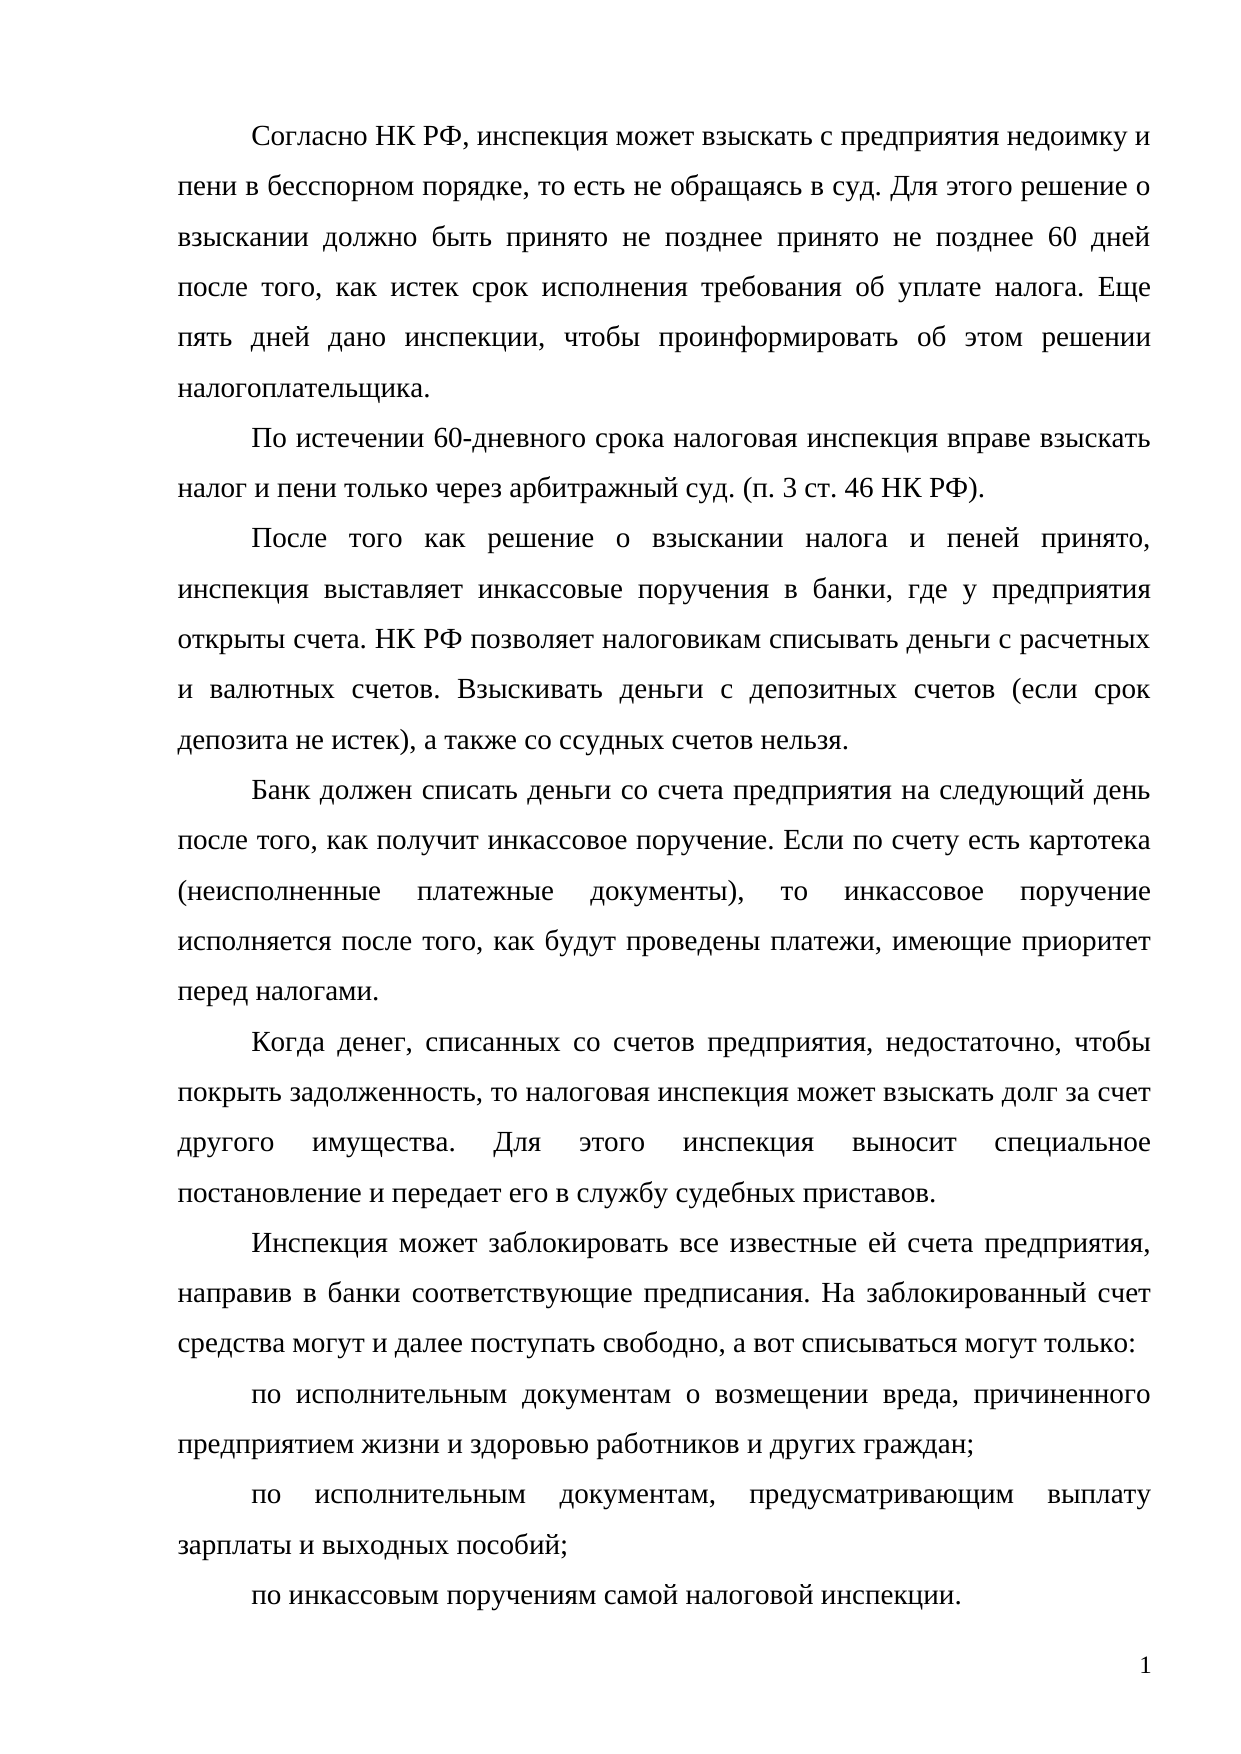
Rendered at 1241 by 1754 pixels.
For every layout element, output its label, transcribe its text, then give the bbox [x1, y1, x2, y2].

text по исполнительным документам о возмещении вреда, причиненного предприятием жизни и здоровью работников и других граждан; [177, 1376, 1152, 1460]
text по инкассовым поручениям самой налоговой инспекции. [177, 1577, 1152, 1611]
text Когда денег, списанных со счетов предприятия, недостаточно, чтобы покрыть задолженность, то налоговая инспекция может взыскать долг за счет другого имущества. Для этого инспекция выносит специальное постановление и передает его в службу судебных приставов. [177, 1024, 1152, 1208]
text Согласно НК РФ, инспекция может взыскать с предприятия недоимку и пени в бесспорном порядке, то есть не обращаясь в суд. Для этого решение о взыскании должно быть принято не позднее принято не позднее 60 дней после того, как истек срок исполнения требования об уплате налога. Еще пять дней дано инспекции, чтобы проинформировать об этом решении налогоплательщика. [177, 118, 1152, 403]
text По истечении 60-дневного срока налоговая инспекция вправе взыскать налог и пени только через арбитражный суд. (п. 3 ст. 46 НК РФ). [177, 420, 1152, 504]
text Банк должен списать деньги со счета предприятия на следующий день после того, как получит инкассовое поручение. Если по счету есть картотека (неисполненные платежные документы), то инкассовое поручение исполняется после того, как будут проведены платежи, имеющие приоритет перед налогами. [177, 772, 1152, 1007]
text по исполнительным документам, предусматривающим выплату зарплаты и выходных пособий; [177, 1477, 1152, 1560]
text Инспекция может заблокировать все известные ей счета предприятия, направив в банки соответствующие предписания. На заблокированный счет средства могут и далее поступать свободно, а вот списываться могут только: [177, 1225, 1152, 1359]
text После того как решение о взыскании налога и пеней принято, инспекция выставляет инкассовые поручения в банки, где у предприятия открыты счета. НК РФ позволяет налоговикам списывать деньги с расчетных и валютных счетов. Взыскивать деньги с депозитных счетов (если срок депозита не истек), а также со ссудных счетов нельзя. [177, 521, 1152, 755]
